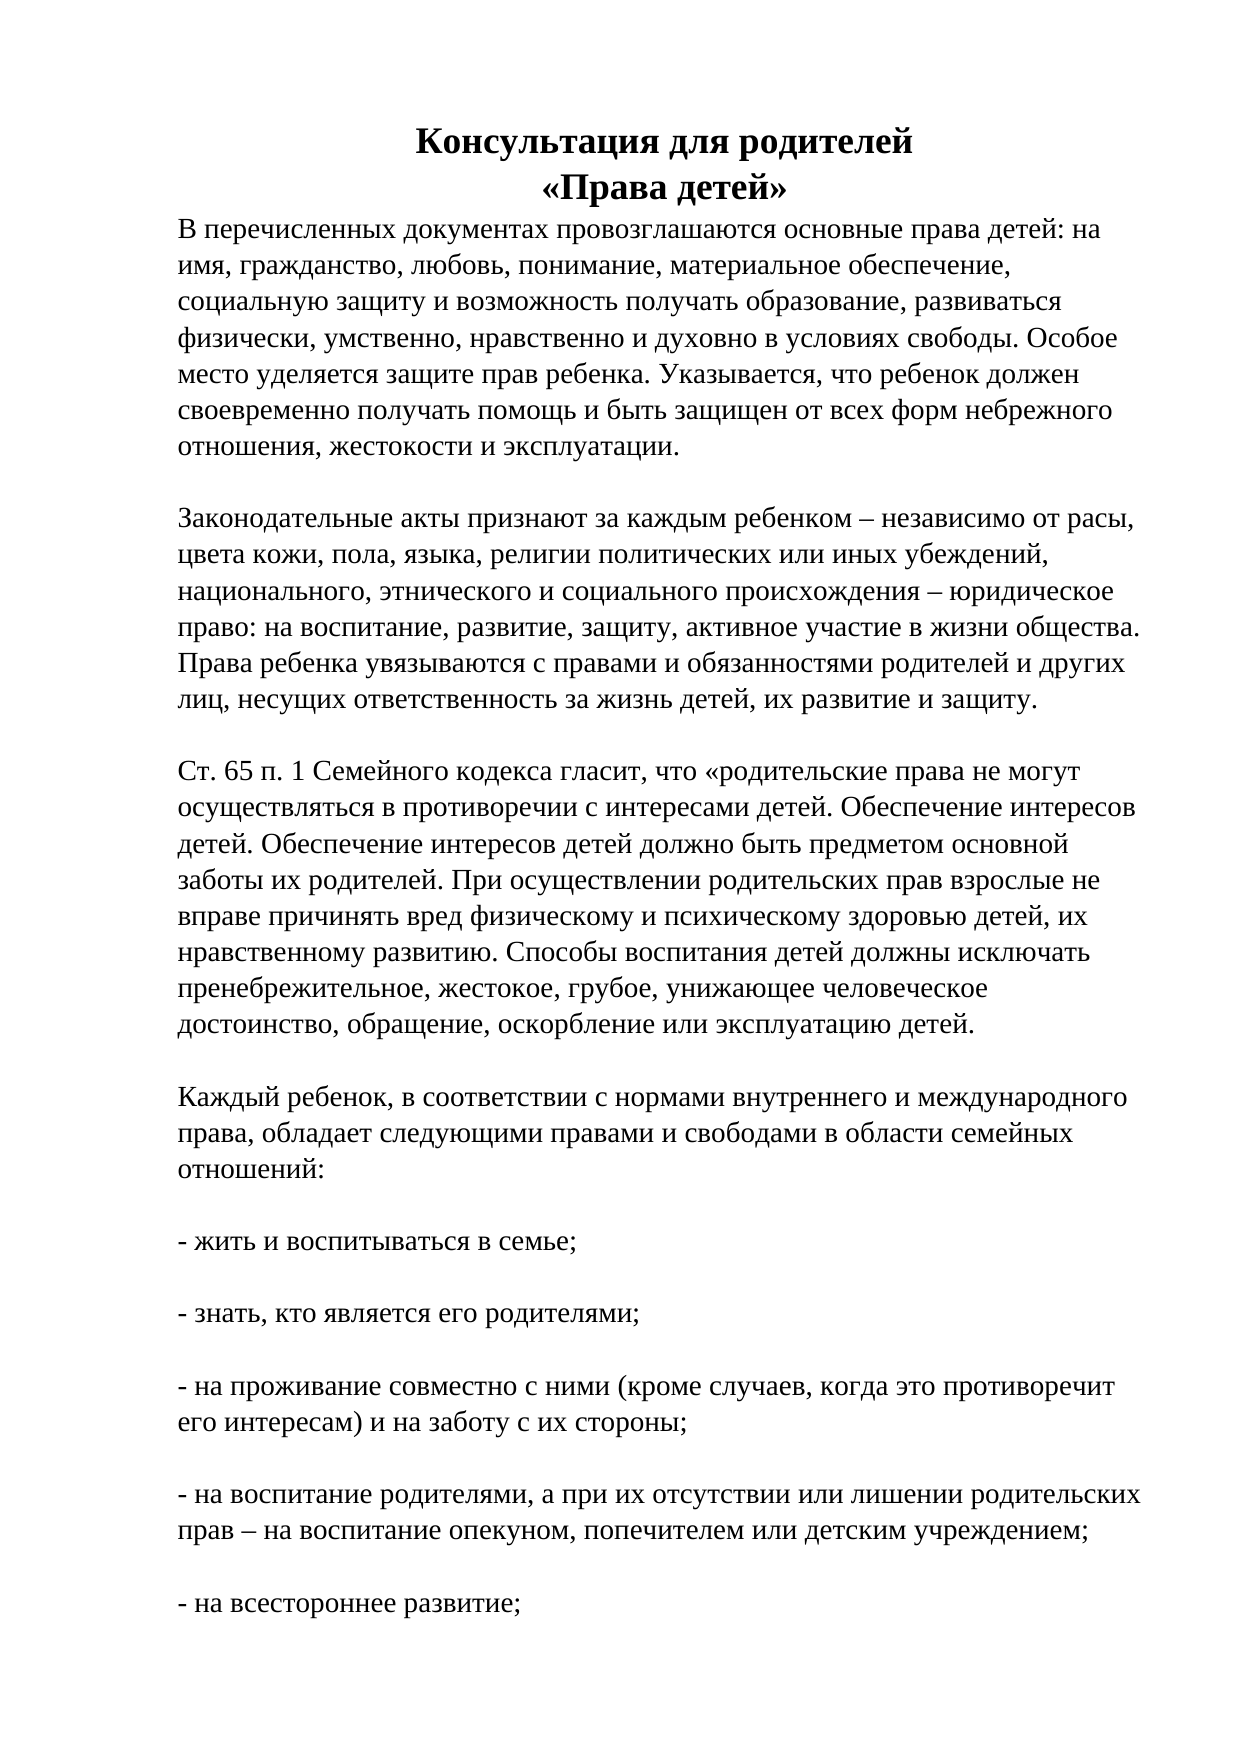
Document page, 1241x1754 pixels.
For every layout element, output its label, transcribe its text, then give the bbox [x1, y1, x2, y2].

text - на всестороннее развитие; [177, 1585, 1152, 1618]
text Законодательные акты признают за каждым ребенком – независимо от расы, цвета кожи, пола, языка, религии политических или иных убеждений, национального, этнического и социального происхождения – юридическое право: на воспитание, развитие, защиту, активное участие в жизни общества. Права ребенка увязываются с правами и обязанностями родителей и других лиц, несущих ответственность за жизнь детей, их развитие и защиту. [177, 500, 1152, 715]
text Ст. 65 п. 1 Семейного кодекса гласит, что «родительские права не могут осуществляться в противоречии с интересами детей. Обеспечение интересов детей. Обеспечение интересов детей должно быть предметом основной заботы их родителей. При осуществлении родительских прав взрослые не вправе причинять вред физическому и психическому здоровью детей, их нравственному развитию. Способы воспитания детей должны исключать пренебрежительное, жестокое, грубое, унижающее человеческое достоинство, обращение, оскорбление или эксплуатацию детей. [177, 753, 1152, 1040]
text В перечисленных документах провозглашаются основные права детей: на имя, гражданство, любовь, понимание, материальное обеспечение, социальную защиту и возможность получать образование, развиваться физически, умственно, нравственно и духовно в условиях свободы. Особое место уделяется защите прав ребенка. Указывается, что ребенок должен своевременно получать помощь и быть защищен от всех форм небрежного отношения, жестокости и эксплуатации. [177, 211, 1152, 462]
text Консультация для родителей [177, 118, 1152, 161]
text - на воспитание родителями, а при их отсутствии или лишении родительских прав – на воспитание опекуном, попечителем или детским учреждением; [177, 1476, 1152, 1546]
text «Права детей» [177, 165, 1152, 208]
text Каждый ребенок, в соответствии с нормами внутреннего и международного права, обладает следующими правами и свободами в области семейных отношений: [177, 1079, 1152, 1184]
text - жить и воспитываться в семье; [177, 1223, 1152, 1257]
text - знать, кто является его родителями; [177, 1296, 1152, 1329]
text - на проживание совместно с ними (кроме случаев, когда это противоречит его интересам) и на заботу с их стороны; [177, 1368, 1152, 1438]
